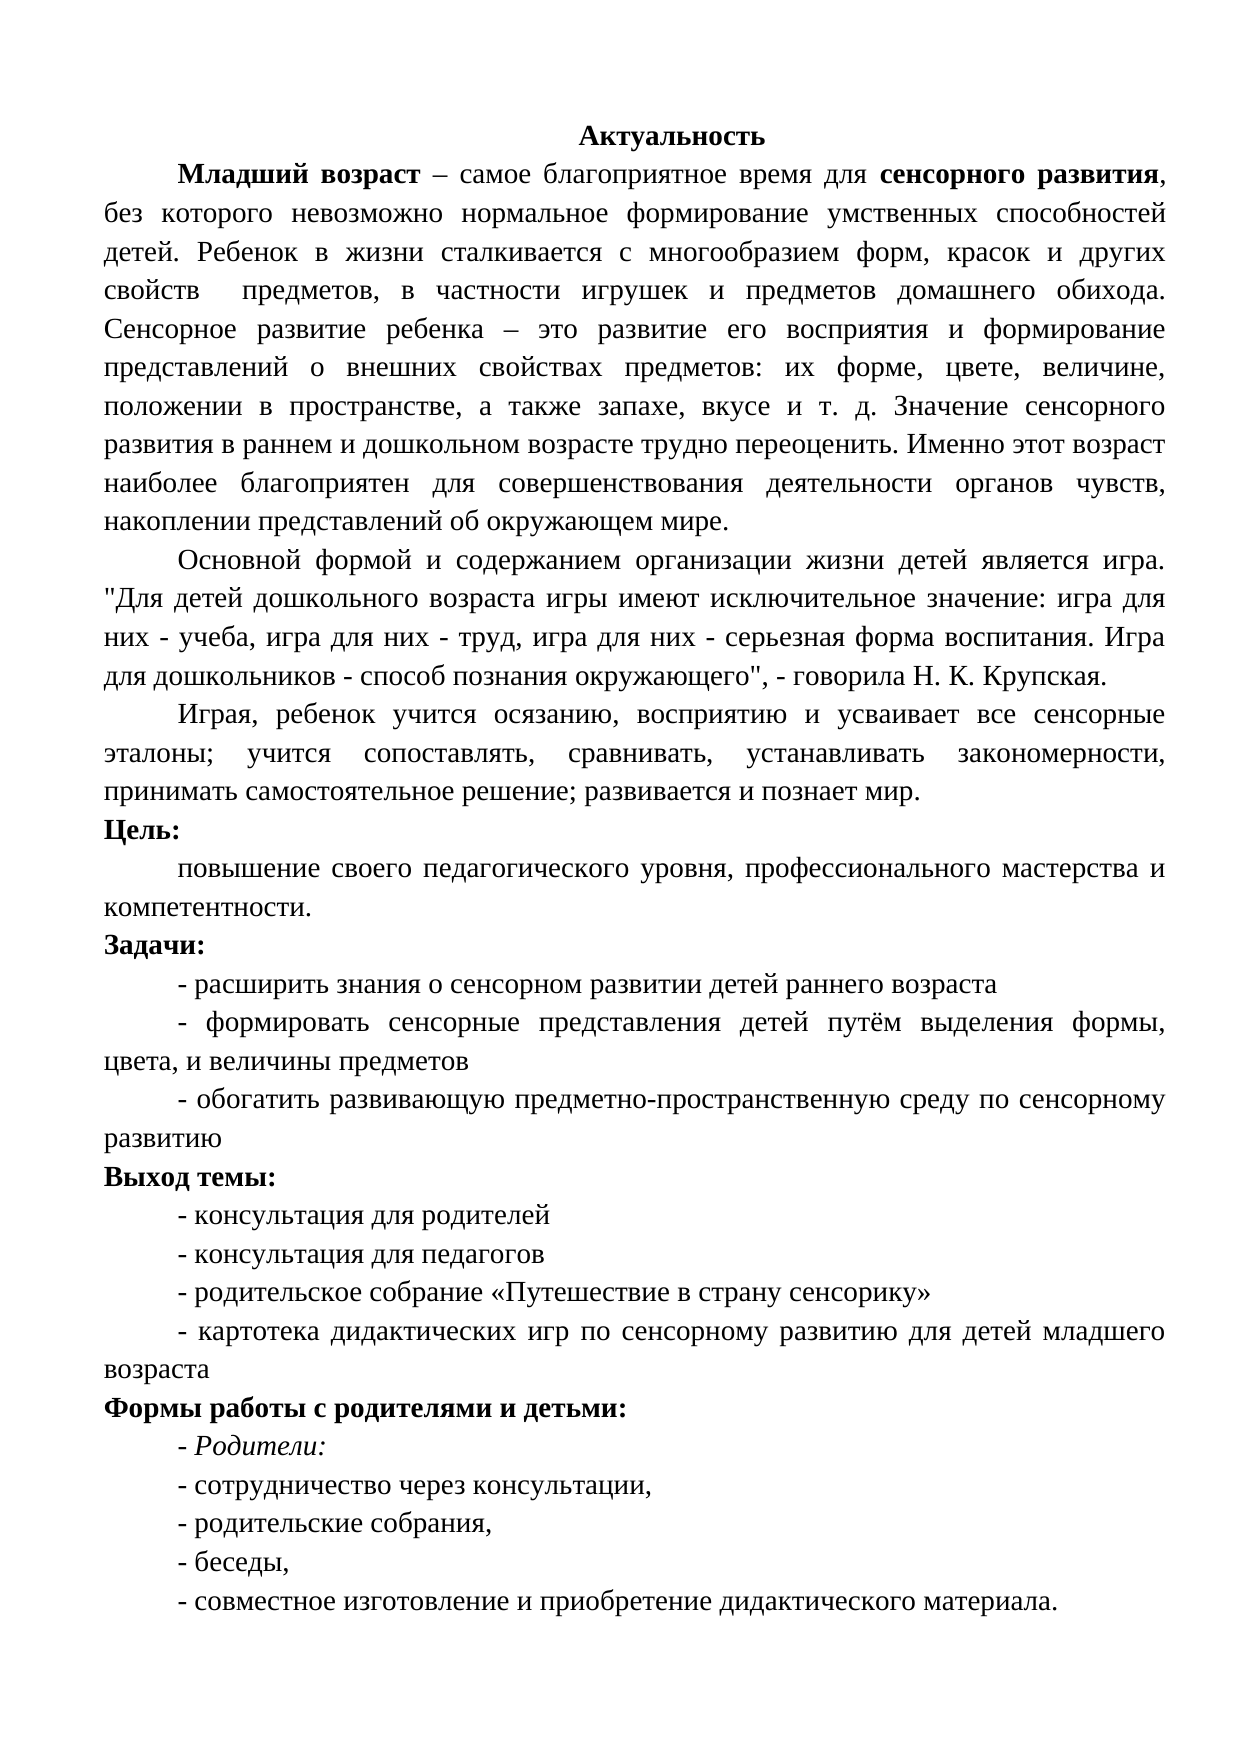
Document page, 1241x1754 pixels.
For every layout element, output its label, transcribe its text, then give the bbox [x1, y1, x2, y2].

text - совместное изготовление и приобретение дидактического материала. [103, 1583, 1167, 1616]
text - сотрудничество через консультации, [103, 1467, 1167, 1501]
text Цель: [103, 812, 1167, 845]
text - формировать сенсорные представления детей путём выделения формы, цвета, и величины предметов [103, 1004, 1167, 1077]
text - расширить знания о сенсорном развитии детей раннего возраста [103, 966, 1167, 999]
text Выход темы: [103, 1159, 1167, 1192]
text - картотека дидактических игр по сенсорному развитию для детей младшего возраста [103, 1313, 1167, 1385]
text Основной формой и содержанием организации жизни детей является игра. "Для детей дошкольного возраста игры имеют исключительное значение: игра для них - учеба, игра для них - труд, игра для них - серьезная форма воспитания. Игра для дошкольников - способ познания окружающего", - говорила Н. К. Крупская. [103, 542, 1167, 691]
text - обогатить развивающую предметно-пространственную среду по сенсорному развитию [103, 1082, 1167, 1154]
text Задачи: [103, 927, 1167, 961]
text Играя, ребенок учится осязанию, восприятию и усваивает все сенсорные эталоны; учится сопоставлять, сравнивать, устанавливать закономерности, принимать самостоятельное решение; развивается и познает мир. [103, 696, 1167, 807]
text - Родители: [103, 1428, 1167, 1462]
text - консультация для родителей [103, 1197, 1167, 1231]
text - консультация для педагогов [103, 1236, 1167, 1269]
text - беседы, [103, 1544, 1167, 1578]
text Формы работы с родителями и детьми: [103, 1390, 1167, 1423]
text - родительское собрание «Путешествие в страну сенсорику» [103, 1274, 1167, 1308]
text повышение своего педагогического уровня, профессионального мастерства и компетентности. [103, 850, 1167, 922]
text Актуальность [103, 118, 1167, 152]
text - родительские собрания, [103, 1506, 1167, 1539]
text Младший возраст – самое благоприятное время для сенсорного развития, без которого невозможно нормальное формирование умственных способностей детей. Ребенок в жизни сталкивается с многообразием форм, красок и других свойств предметов, в частности игрушек и предметов домашнего обихода. Сенсорное развитие ребенка – это развитие его восприятия и формирование представлений о внешних свойствах предметов: их форме, цвете, величине, положении в пространстве, а также запахе, вкусе и т. д. Значение сенсорного развития в раннем и дошкольном возрасте трудно переоценить. Именно этот возраст наиболее благоприятен для совершенствования деятельности органов чувств, накоплении представлений об окружающем мире. [103, 157, 1167, 537]
